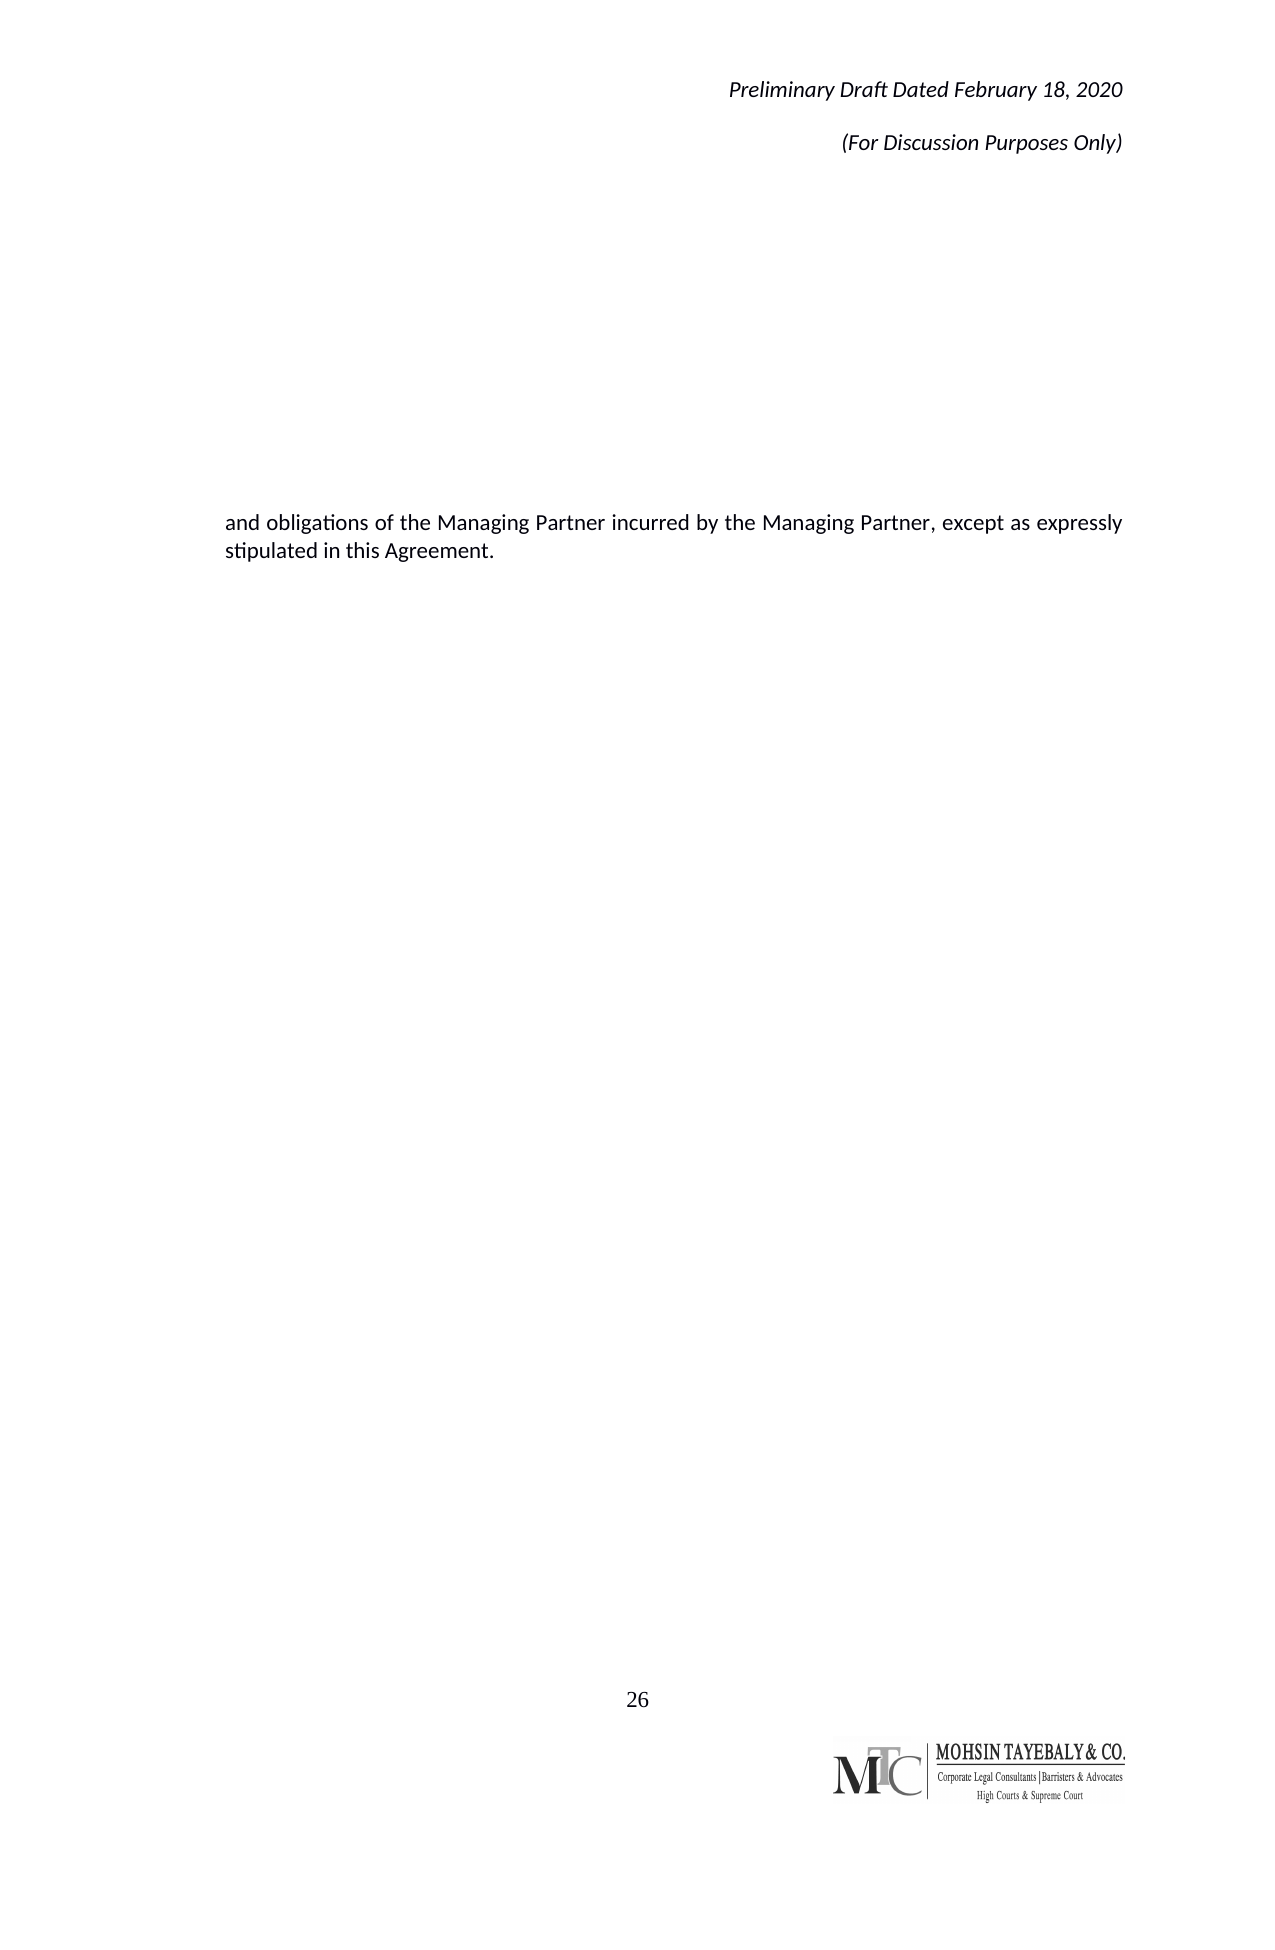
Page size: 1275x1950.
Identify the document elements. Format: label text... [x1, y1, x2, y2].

picture [832, 1736, 1125, 1804]
